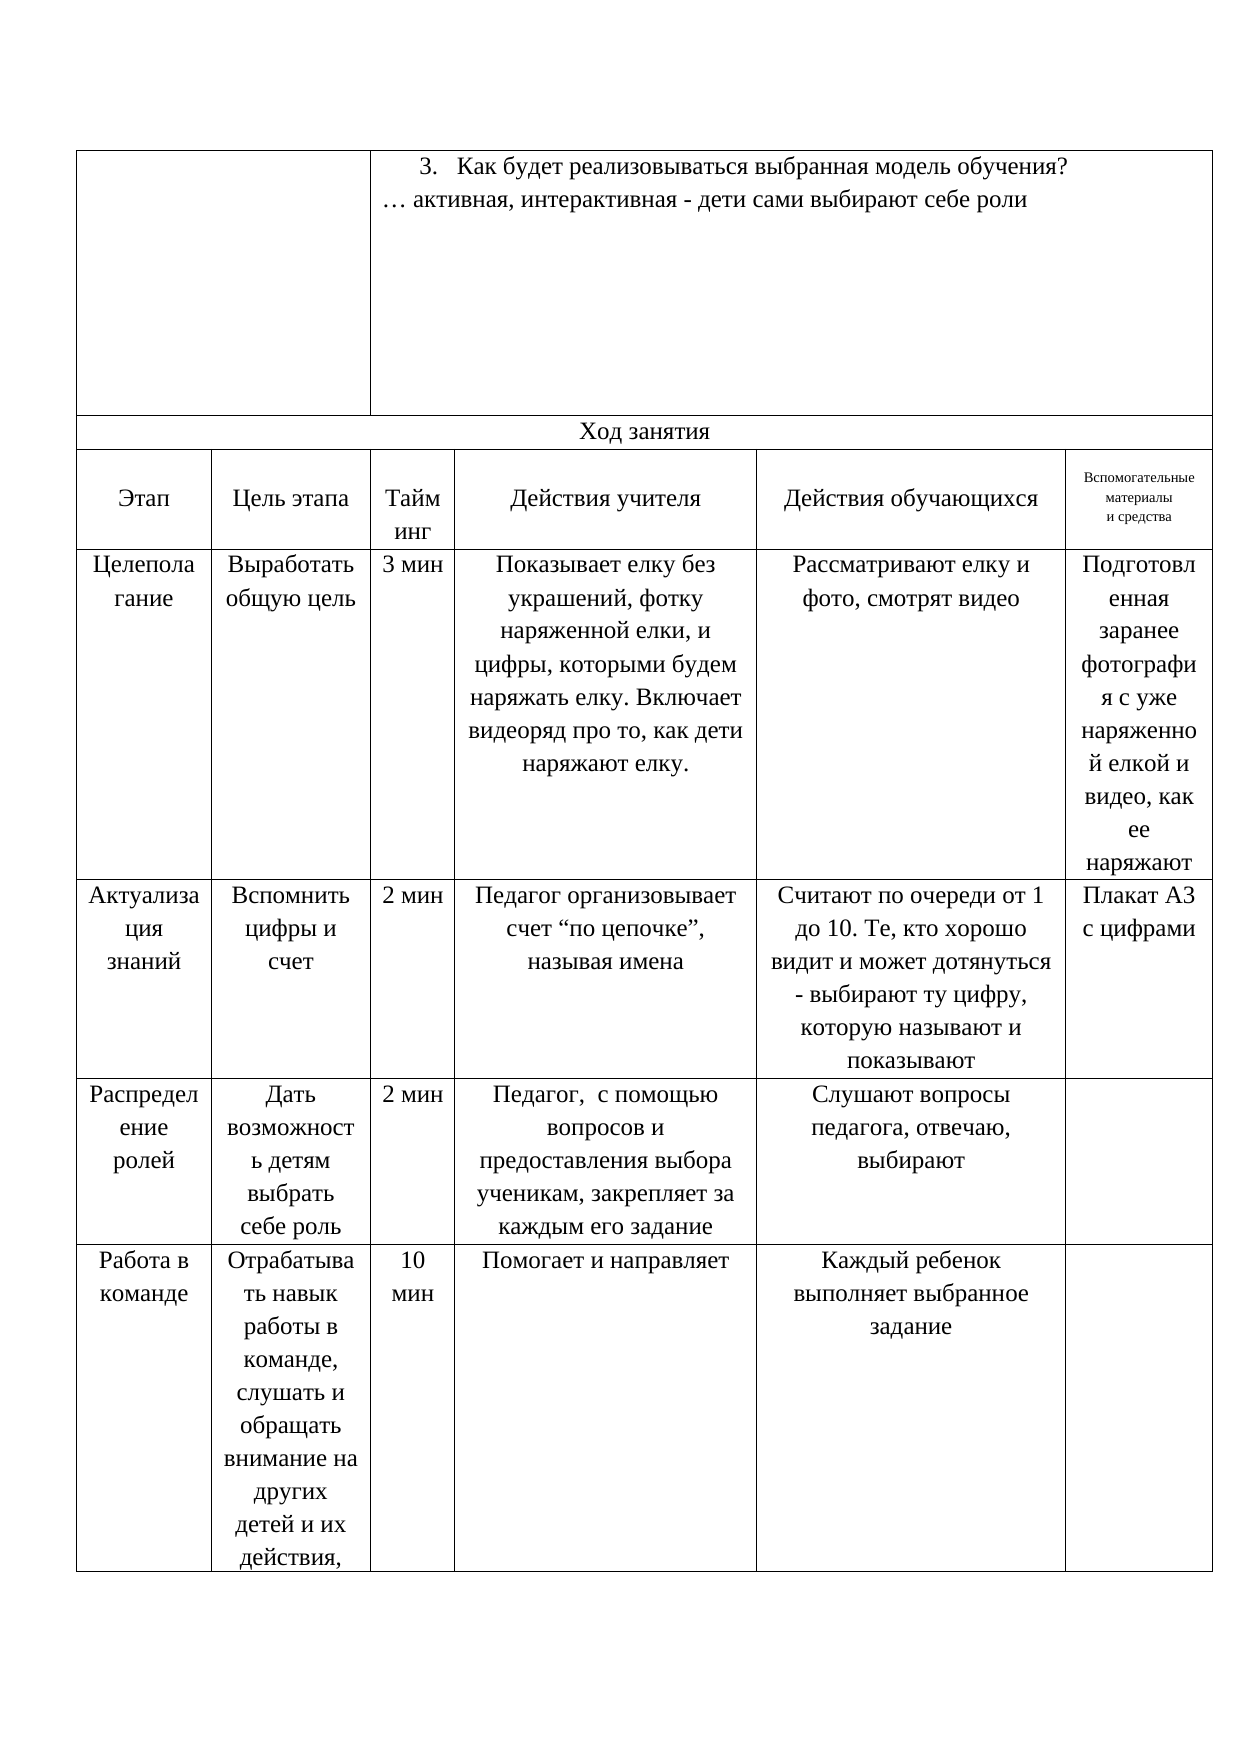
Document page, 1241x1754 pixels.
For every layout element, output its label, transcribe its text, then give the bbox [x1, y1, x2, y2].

table_cell 2 мин [371, 1079, 454, 1244]
table_cell Слушают вопросы педагога, отвечаю, выбирают [757, 1079, 1065, 1244]
table_cell Дать возможность детям выбрать себе роль [212, 1079, 370, 1244]
table_cell Выработать общую цель [212, 550, 370, 879]
table_cell Педагог организовывает счет “по цепочке”, называя имена [455, 880, 756, 1078]
table_cell Подготовленная заранее фотография с уже наряженной елкой и видео, как ее наряжают [1066, 550, 1212, 879]
table_cell Рассматривают елку и фото, смотрят видео [757, 550, 1065, 879]
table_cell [757, 1245, 1065, 1571]
table_cell 2 мин [371, 880, 454, 1078]
table_cell [1066, 1079, 1212, 1244]
table_cell Ход занятия [77, 416, 1212, 449]
table_cell Распределение ролей [77, 1079, 211, 1244]
table_cell Плакат А3 с цифрами [1066, 880, 1212, 1078]
table_cell 3 мин [371, 550, 454, 879]
table_cell Тайминг [371, 450, 454, 548]
table_cell Действия обучающихся [757, 450, 1065, 548]
table_cell Цель этапа [212, 450, 370, 548]
table_cell Вспомогательные материалы и средства [1066, 450, 1212, 548]
table_cell Вспомнить цифры и счет [212, 880, 370, 1078]
table_cell Действия учителя [455, 450, 756, 548]
table_cell Целеполагание [77, 550, 211, 879]
table_cell Как будет реализовываться выбранная модель обучения? … активная, интерактивная - дети сами выбирают себе роли [371, 151, 1212, 415]
table_cell Работа в команде [77, 1245, 211, 1571]
table_cell [1066, 1245, 1212, 1571]
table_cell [212, 1245, 370, 1571]
table_cell Актуализация знаний [77, 880, 211, 1078]
table_cell Этап [77, 450, 211, 548]
table_cell 10 мин [371, 1245, 454, 1571]
table_cell Считают по очереди от 1 до 10. Те, кто хорошо видит и может дотянуться - выбирают ту цифру, которую называют и показывают [757, 880, 1065, 1078]
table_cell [455, 1245, 756, 1571]
table_cell Педагог, с помощью вопросов и предоставления выбора ученикам, закрепляет за каждым его задание [455, 1079, 756, 1244]
table_cell Показывает елку без украшений, фотку наряженной елки, и цифры, которыми будем наряжать елку. Включает видеоряд про то, как дети наряжают елку. [455, 550, 756, 879]
